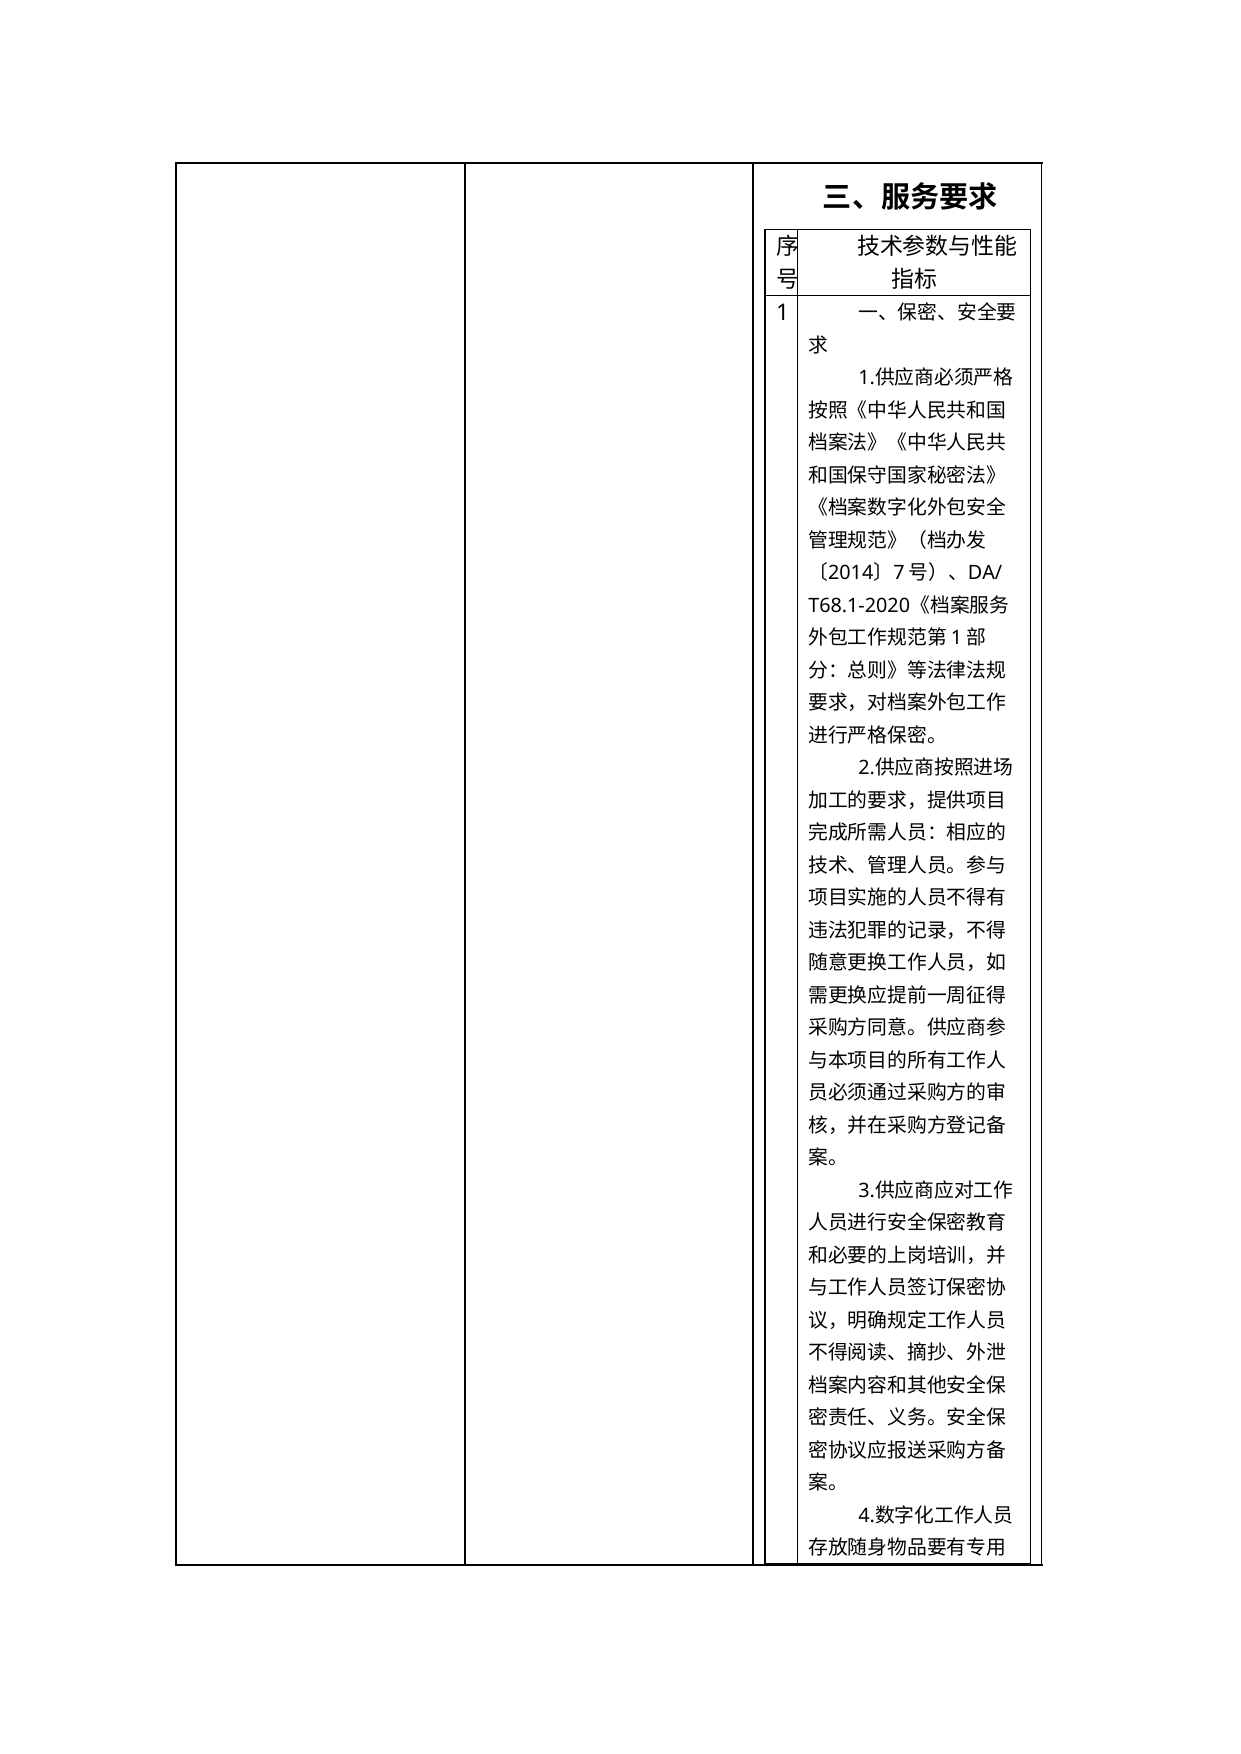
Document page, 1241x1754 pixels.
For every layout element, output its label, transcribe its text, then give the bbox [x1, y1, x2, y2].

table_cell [754, 164, 1041, 1564]
table_cell [466, 164, 752, 1564]
table_cell 1 [177, 164, 464, 1564]
